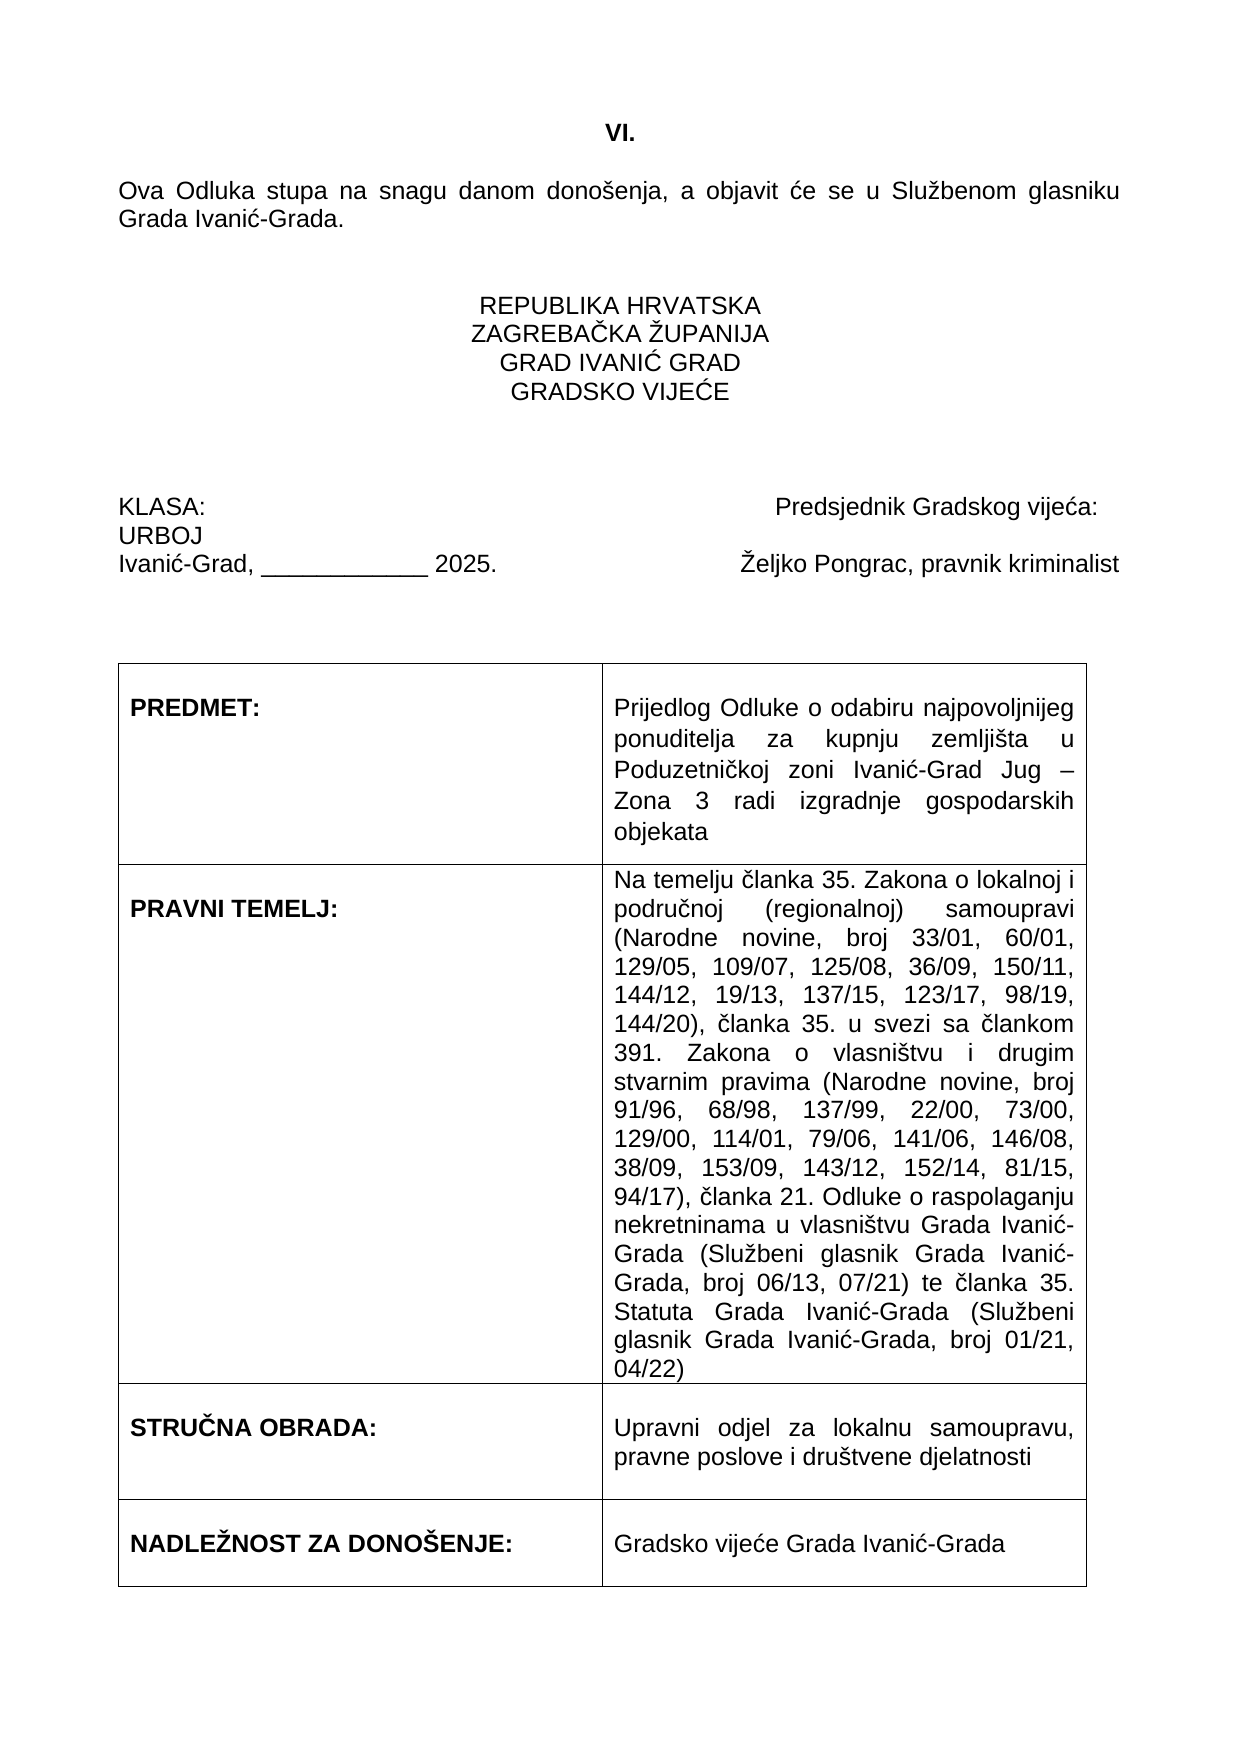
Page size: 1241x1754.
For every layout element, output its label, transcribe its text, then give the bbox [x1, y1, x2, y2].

table_cell PRAVNI TEMELJ: [119, 865, 602, 1383]
text Ivanić-Grad, ____________ 2025. Željko Pongrac, pravnik kriminalist [118, 549, 1122, 578]
text ZAGREBAČKA ŽUPANIJA [118, 319, 1122, 348]
table_header PREDMET: [119, 664, 602, 864]
table_cell Gradsko vijeće Grada Ivanić-Grada [603, 1500, 1086, 1586]
table_cell Upravni odjel za lokalnu samoupravu, pravne poslove i društvene djelatnosti [603, 1384, 1086, 1499]
text GRAD IVANIĆ GRAD [118, 348, 1122, 377]
text URBOJ [118, 521, 1122, 549]
text KLASA: Predsjednik Gradskog vijeća: [118, 492, 1122, 521]
text GRADSKO VIJEĆE [118, 377, 1122, 406]
text Ova Odluka stupa na snagu danom donošenja, a objavit će se u Službenom glasniku Grada Ivanić-Grada. [118, 176, 1122, 233]
table_cell Na temelju članka 35. Zakona o lokalnoj i područnoj (regionalnoj) samoupravi (Narodne novine, broj 33/01, 60/01, 129/05, 109/07, 125/08, 36/09, 150/11, 144/12, 19/13, 137/15, 123/17, 98/19, 144/20), članka 35. u svezi sa člankom 391. Zakona o vlasništvu i drugim stvarnim pravima (Narodne novine, broj 91/96, 68/98, 137/99, 22/00, 73/00, 129/00, 114/01, 79/06, 141/06, 146/08, 38/09, 153/09, 143/12, 152/14, 81/15, 94/17), članka 21. Odluke o raspolaganju nekretninama u vlasništvu Grada Ivanić-Grada (Službeni glasnik Grada Ivanić-Grada, broj 06/13, 07/21) te članka 35. Statuta Grada Ivanić-Grada (Službeni glasnik Grada Ivanić-Grada, broj 01/21, 04/22) [603, 865, 1086, 1383]
table_cell NADLEŽNOST ZA DONOŠENJE: [119, 1500, 602, 1586]
text VI. [118, 118, 1122, 147]
text REPUBLIKA HRVATSKA [118, 291, 1122, 319]
table_cell STRUČNA OBRADA: [119, 1384, 602, 1499]
table_header Prijedlog Odluke o odabiru najpovoljnijeg ponuditelja za kupnju zemljišta u Poduzetničkoj zoni Ivanić-Grad Jug – Zona 3 radi izgradnje gospodarskih objekata [603, 664, 1086, 864]
